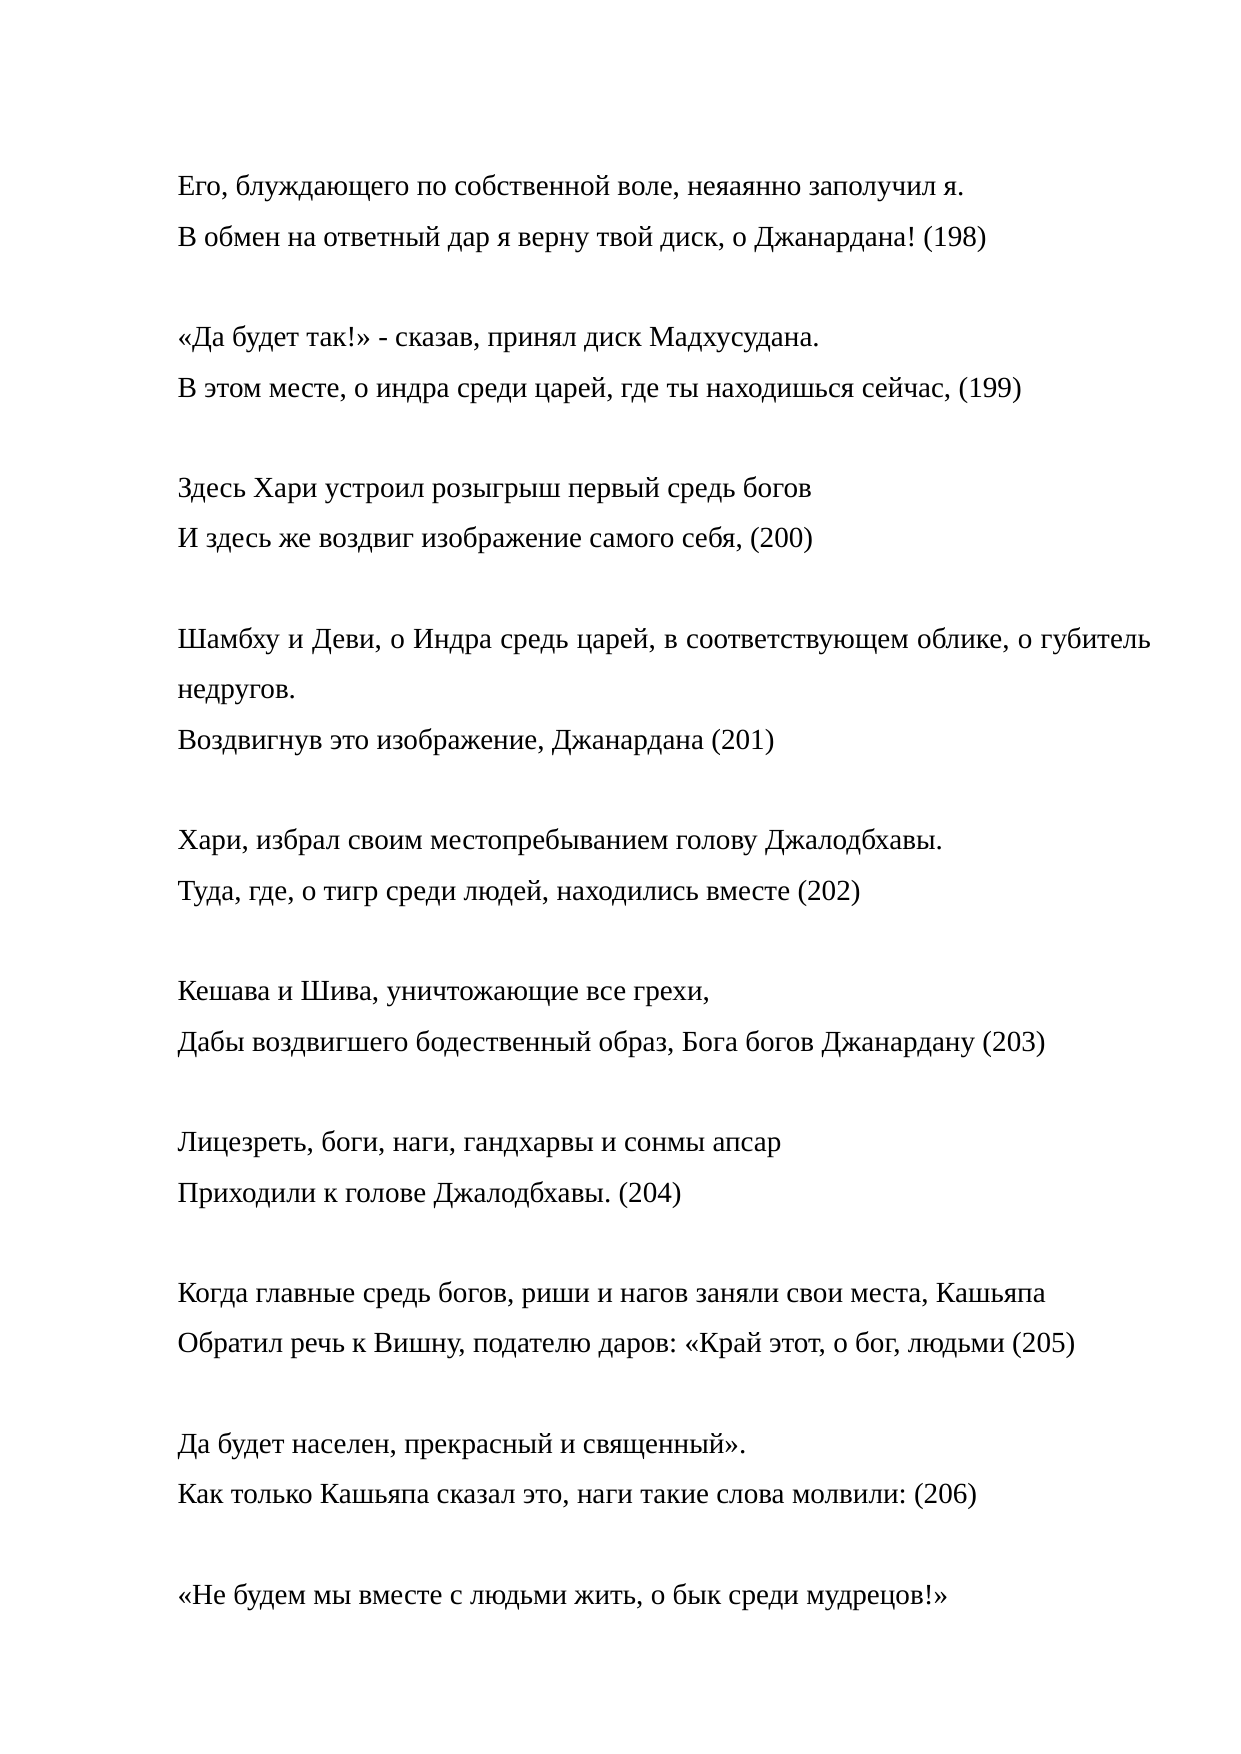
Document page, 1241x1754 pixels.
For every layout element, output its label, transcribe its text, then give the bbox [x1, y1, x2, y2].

text Кешава и Шива, уничтожающие все грехи, [177, 973, 1152, 1007]
text Да будет населен, прекрасный и священный». [177, 1426, 1152, 1460]
text «Не будем мы вместе с людьми жить, о бык среди мудрецов!» [177, 1577, 1152, 1611]
text Туда, где, о тигр среди людей, находились вместе (202) [177, 873, 1152, 906]
text Шамбху и Деви, о Индра средь царей, в соответствующем облике, о губитель недругов. [177, 621, 1152, 705]
text Здесь Хари устроил розыгрыш первый средь богов [177, 470, 1152, 504]
text И здесь же воздвиг изображение самого себя, (200) [177, 521, 1152, 554]
text Как только Кашьяпа сказал это, наги такие слова молвили: (206) [177, 1477, 1152, 1510]
text В этом месте, о индра среди царей, где ты находишься сейчас, (199) [177, 370, 1152, 403]
text Когда главные средь богов, риши и нагов заняли свои места, Кашьяпа [177, 1275, 1152, 1309]
text Воздвигнув это изображение, Джанардана (201) [177, 722, 1152, 755]
text Лицезреть, боги, наги, гандхарвы и сонмы апсар [177, 1124, 1152, 1158]
text Обратил речь к Вишну, подателю даров: «Край этот, о бог, людьми (205) [177, 1326, 1152, 1359]
text Хари, избрал своим местопребыванием голову Джалодбхавы. [177, 822, 1152, 856]
text «Да будет так!» - сказав, принял диск Мадхусудана. [177, 319, 1152, 353]
text Приходили к голове Джалодбхавы. (204) [177, 1175, 1152, 1208]
text В обмен на ответный дар я верну твой диск, о Джанардана! (198) [177, 219, 1152, 252]
text Дабы воздвигшего бодественный образ, Бога богов Джанардану (203) [177, 1024, 1152, 1057]
text Его, блуждающего по собственной воле, неяаянно заполучил я. [177, 168, 1152, 202]
